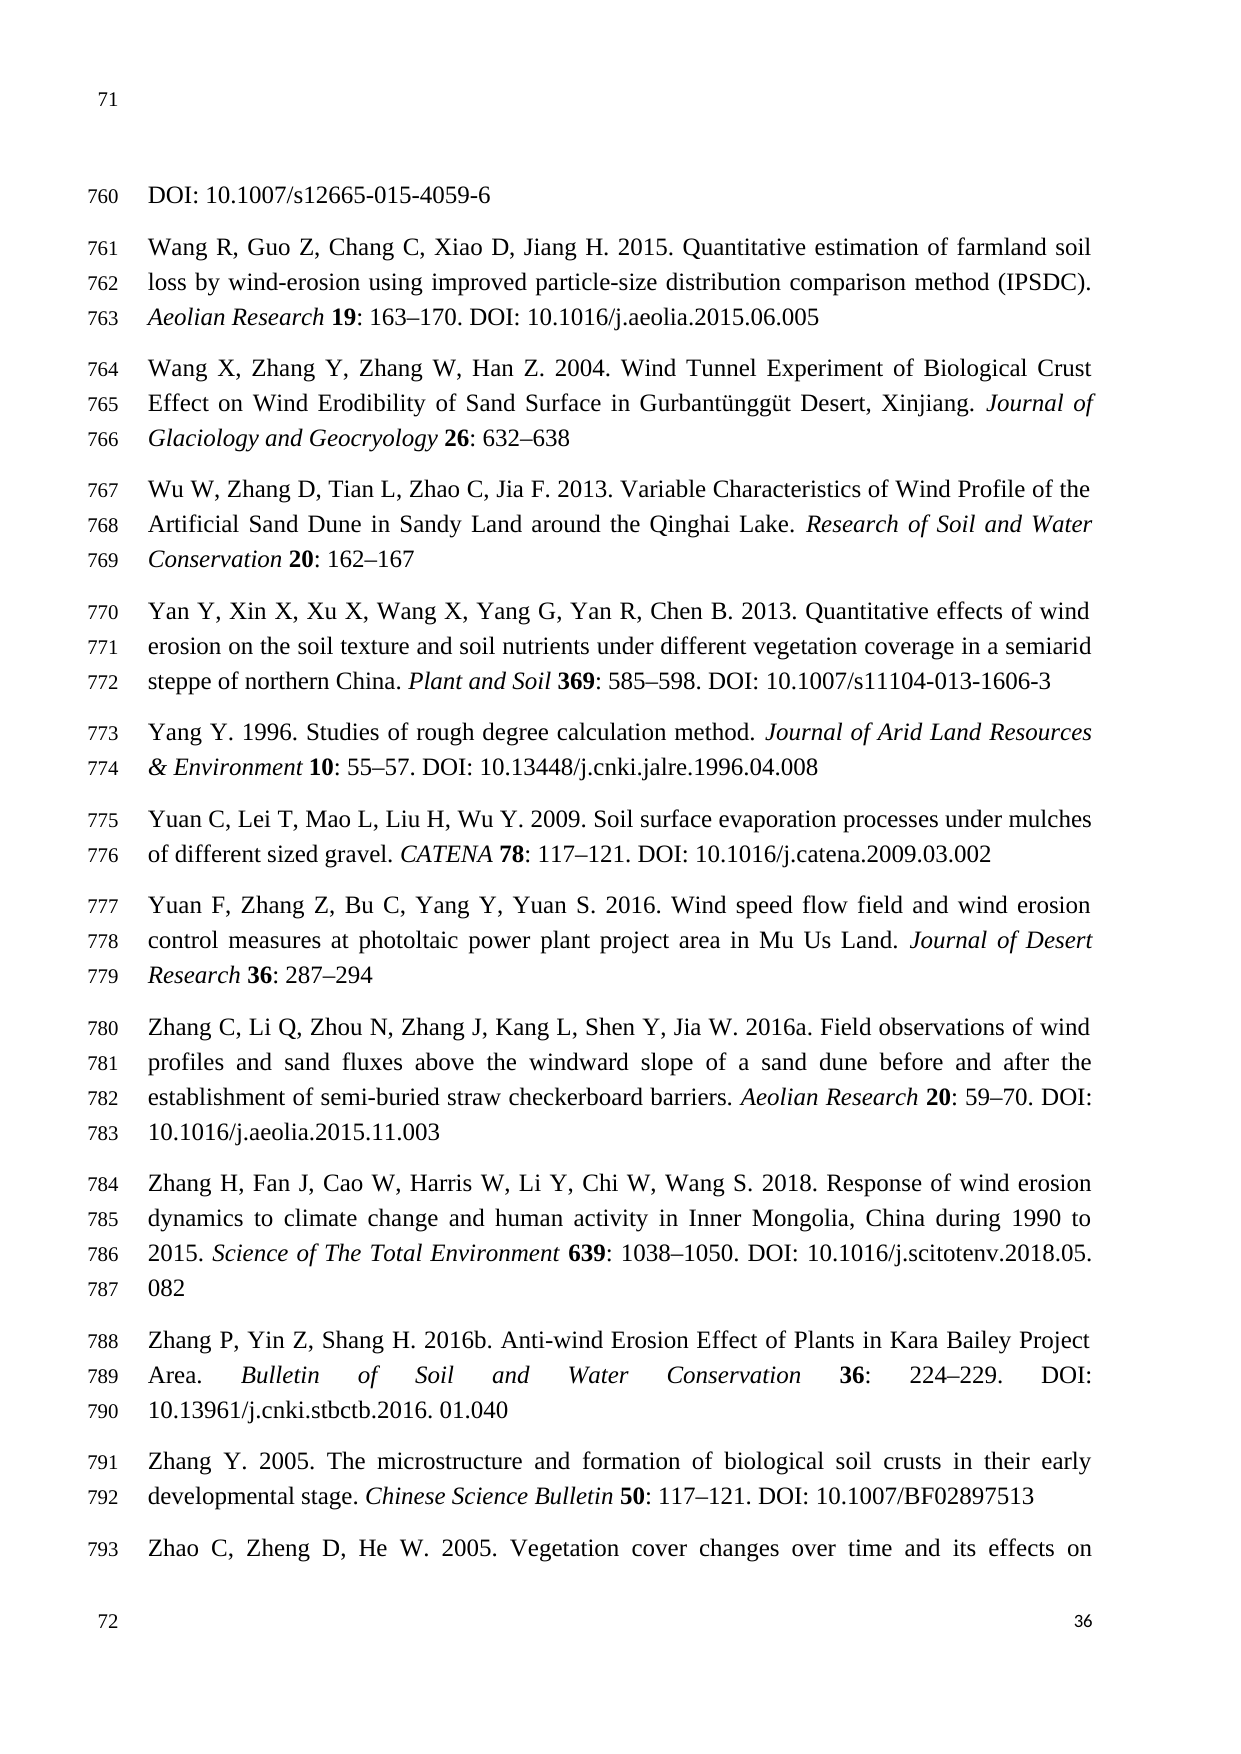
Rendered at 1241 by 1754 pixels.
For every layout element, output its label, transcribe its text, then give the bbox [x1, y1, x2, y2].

text Yan Y, Xin X, Xu X, Wang X, Yang G, Yan R, Chen B. 2013. Quantitative effects of wind erosion on the soil texture and soil nutrients under different vegetation coverage in a semiarid steppe of northern China. Plant and Soil 369: 585–598. DOI: 10.1007/s11104-013-1606-3 [148, 594, 1092, 697]
text Zhang C, Li Q, Zhou N, Zhang J, Kang L, Shen Y, Jia W. 2016a. Field observations of wind profiles and sand fluxes above the windward slope of a sand dune before and after the establishment of semi-buried straw checkerboard barriers. Aeolian Research 20: 59–70. DOI: 10.1016/j.aeolia.2015.11.003 [148, 1010, 1092, 1147]
text Zhang Y. 2005. The microstructure and formation of biological soil crusts in their early developmental stage. Chinese Science Bulletin 50: 117–121. DOI: 10.1007/BF02897513 [148, 1444, 1092, 1512]
text Yuan C, Lei T, Mao L, Liu H, Wu Y. 2009. Soil surface evaporation processes under mulches of different sized gravel. CATENA 78: 117–121. DOI: 10.1016/j.catena.2009.03.002 [148, 802, 1092, 869]
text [148, 178, 1092, 211]
text Wang X, Zhang Y, Zhang W, Han Z. 2004. Wind Tunnel Experiment of Biological Crust Effect on Wind Erodibility of Sand Surface in Gurbantünggüt Desert, Xinjiang. Journal of Glaciology and Geocryology 26: 632–638 [148, 351, 1092, 454]
text Zhang P, Yin Z, Shang H. 2016b. Anti-wind Erosion Effect of Plants in Kara Bailey Project Area. Bulletin of Soil and Water Conservation 36: 224–229. DOI: 10.13961/j.cnki.stbctb.2016. 01.040 [148, 1323, 1092, 1425]
text Zhang H, Fan J, Cao W, Harris W, Li Y, Chi W, Wang S. 2018. Response of wind erosion dynamics to climate change and human activity in Inner Mongolia, China during 1990 to 2015. Science of The Total Environment 639: 1038–1050. DOI: 10.1016/j.scitotenv.2018.05. 082 [148, 1166, 1092, 1304]
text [148, 1531, 1092, 1563]
text Wu W, Zhang D, Tian L, Zhao C, Jia F. 2013. Variable Characteristics of Wind Profile of the Artificial Sand Dune in Sandy Land around the Qinghai Lake. Research of Soil and Water Conservation 20: 162–167 [148, 473, 1092, 575]
text Yuan F, Zhang Z, Bu C, Yang Y, Yuan S. 2016. Wind speed flow field and wind erosion control measures at photoltaic power plant project area in Mu Us Land. Journal of Desert Research 36: 287–294 [148, 888, 1092, 991]
text Wang R, Guo Z, Chang C, Xiao D, Jiang H. 2015. Quantitative estimation of farmland soil loss by wind-erosion using improved particle-size distribution comparison method (IPSDC). Aeolian Research 19: 163–170. DOI: 10.1016/j.aeolia.2015.06.005 [148, 230, 1092, 332]
text Yang Y. 1996. Studies of rough degree calculation method. Journal of Arid Land Resources & Environment 10: 55–57. DOI: 10.13448/j.cnki.jalre.1996.04.008 [148, 716, 1092, 783]
